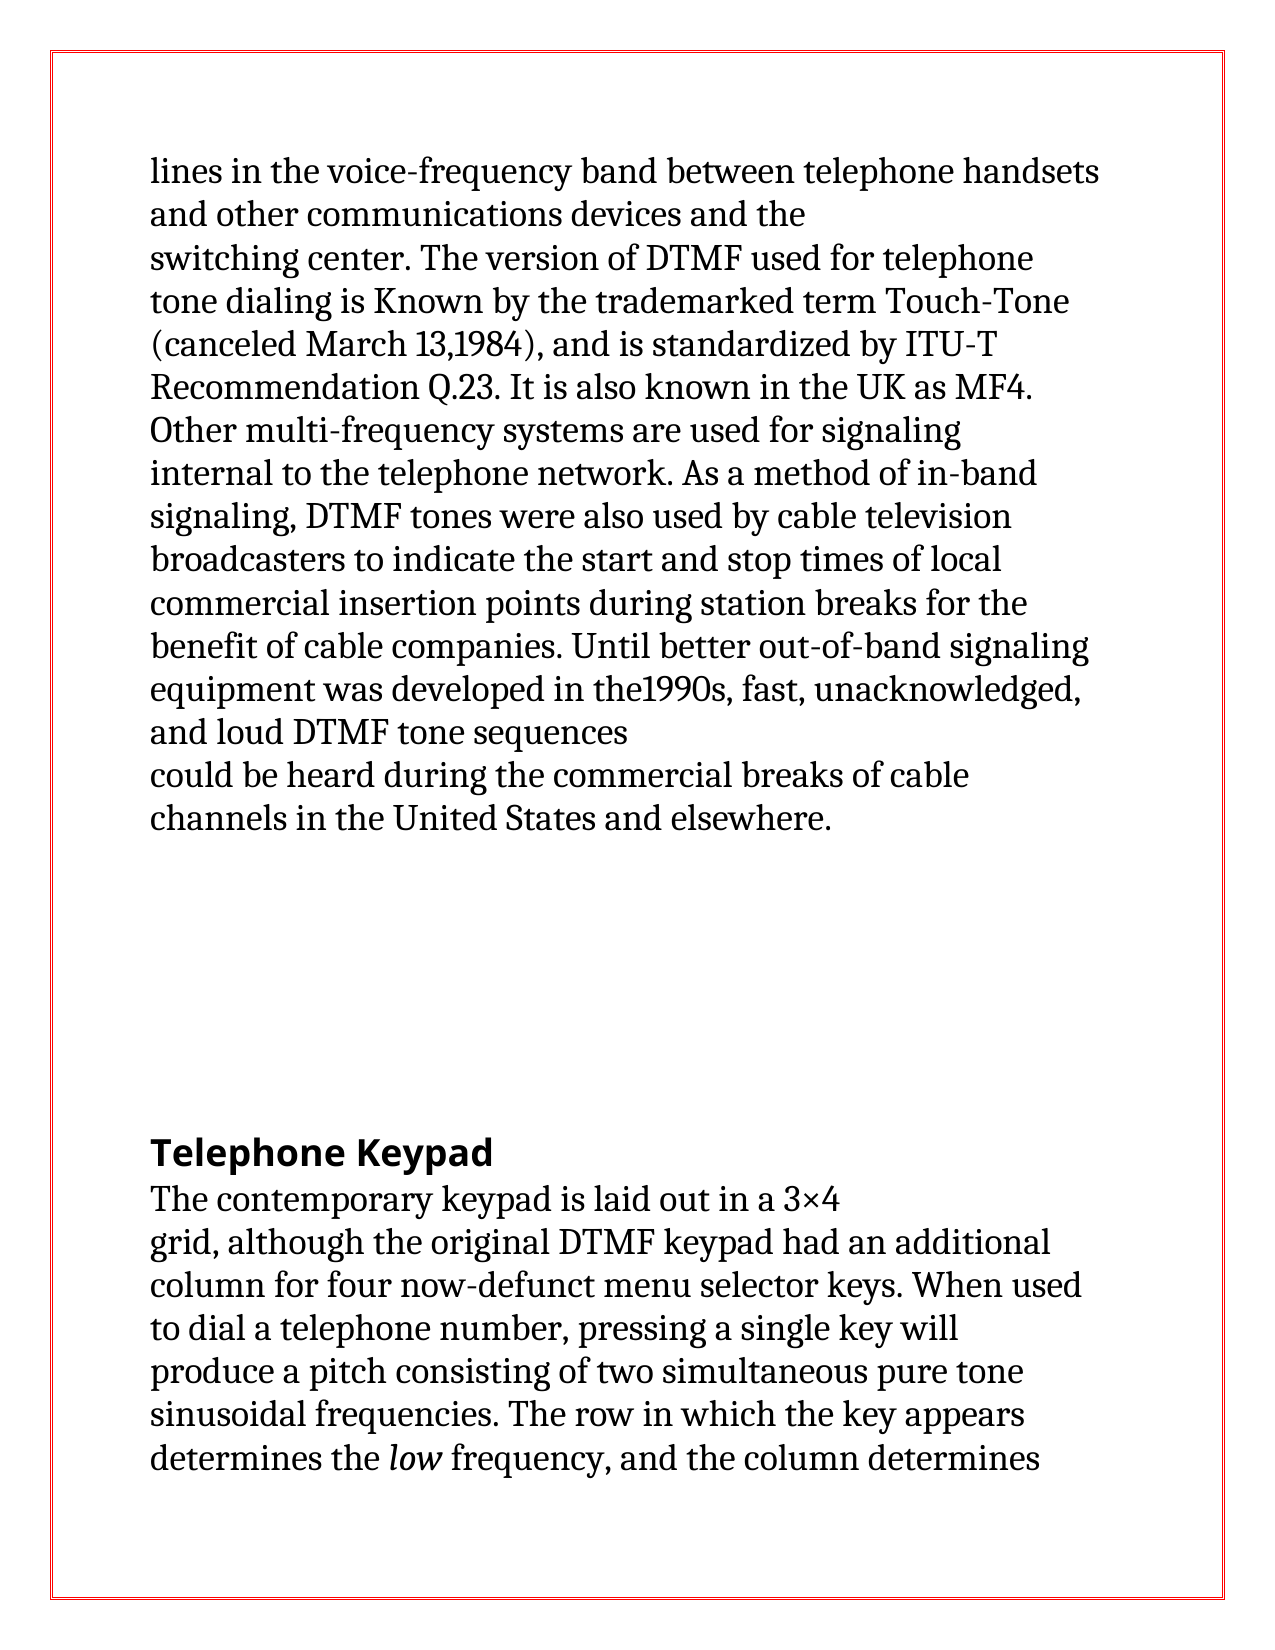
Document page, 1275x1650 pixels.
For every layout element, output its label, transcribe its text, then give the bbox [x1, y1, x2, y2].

text channels in the United States and elsewhere. [150, 797, 1125, 840]
text Telephone Keypad [150, 1126, 1125, 1177]
text to dial a telephone number, pressing a single key will [150, 1307, 1125, 1350]
text column for four now-defunct menu selector keys. When used [150, 1264, 1125, 1307]
text benefit of cable companies. Until better out-of-band signaling equipment was developed in the1990s, fast, unacknowledged, and loud DTMF tone sequences [150, 624, 1125, 754]
text determines the low frequency, and the column determines [150, 1436, 1125, 1479]
text grid, although the original DTMF keypad had an additional [150, 1221, 1125, 1264]
text The contemporary keypad is laid out in a 3×4 [150, 1177, 1125, 1221]
text signaling, DTMF tones were also used by cable television broadcasters to indicate the start and stop times of local commercial insertion points during station breaks for the [150, 495, 1125, 624]
text lines in the voice-frequency band between telephone handsets and other communications devices and the [150, 150, 1125, 236]
text sinusoidal frequencies. The row in which the key appears [150, 1393, 1125, 1436]
text tone dialing is Known by the trademarked term Touch-Tone (canceled March 13,1984), and is standardized by ITU-T [150, 279, 1125, 366]
text could be heard during the commercial breaks of cable [150, 754, 1125, 797]
text Other multi-frequency systems are used for signaling [150, 409, 1125, 452]
text produce a pitch consisting of two simultaneous pure tone [150, 1350, 1125, 1393]
text Recommendation Q.23. It is also known in the UK as MF4. [150, 366, 1125, 409]
text switching center. The version of DTMF used for telephone [150, 236, 1125, 279]
text internal to the telephone network. As a method of in-band [150, 452, 1125, 495]
